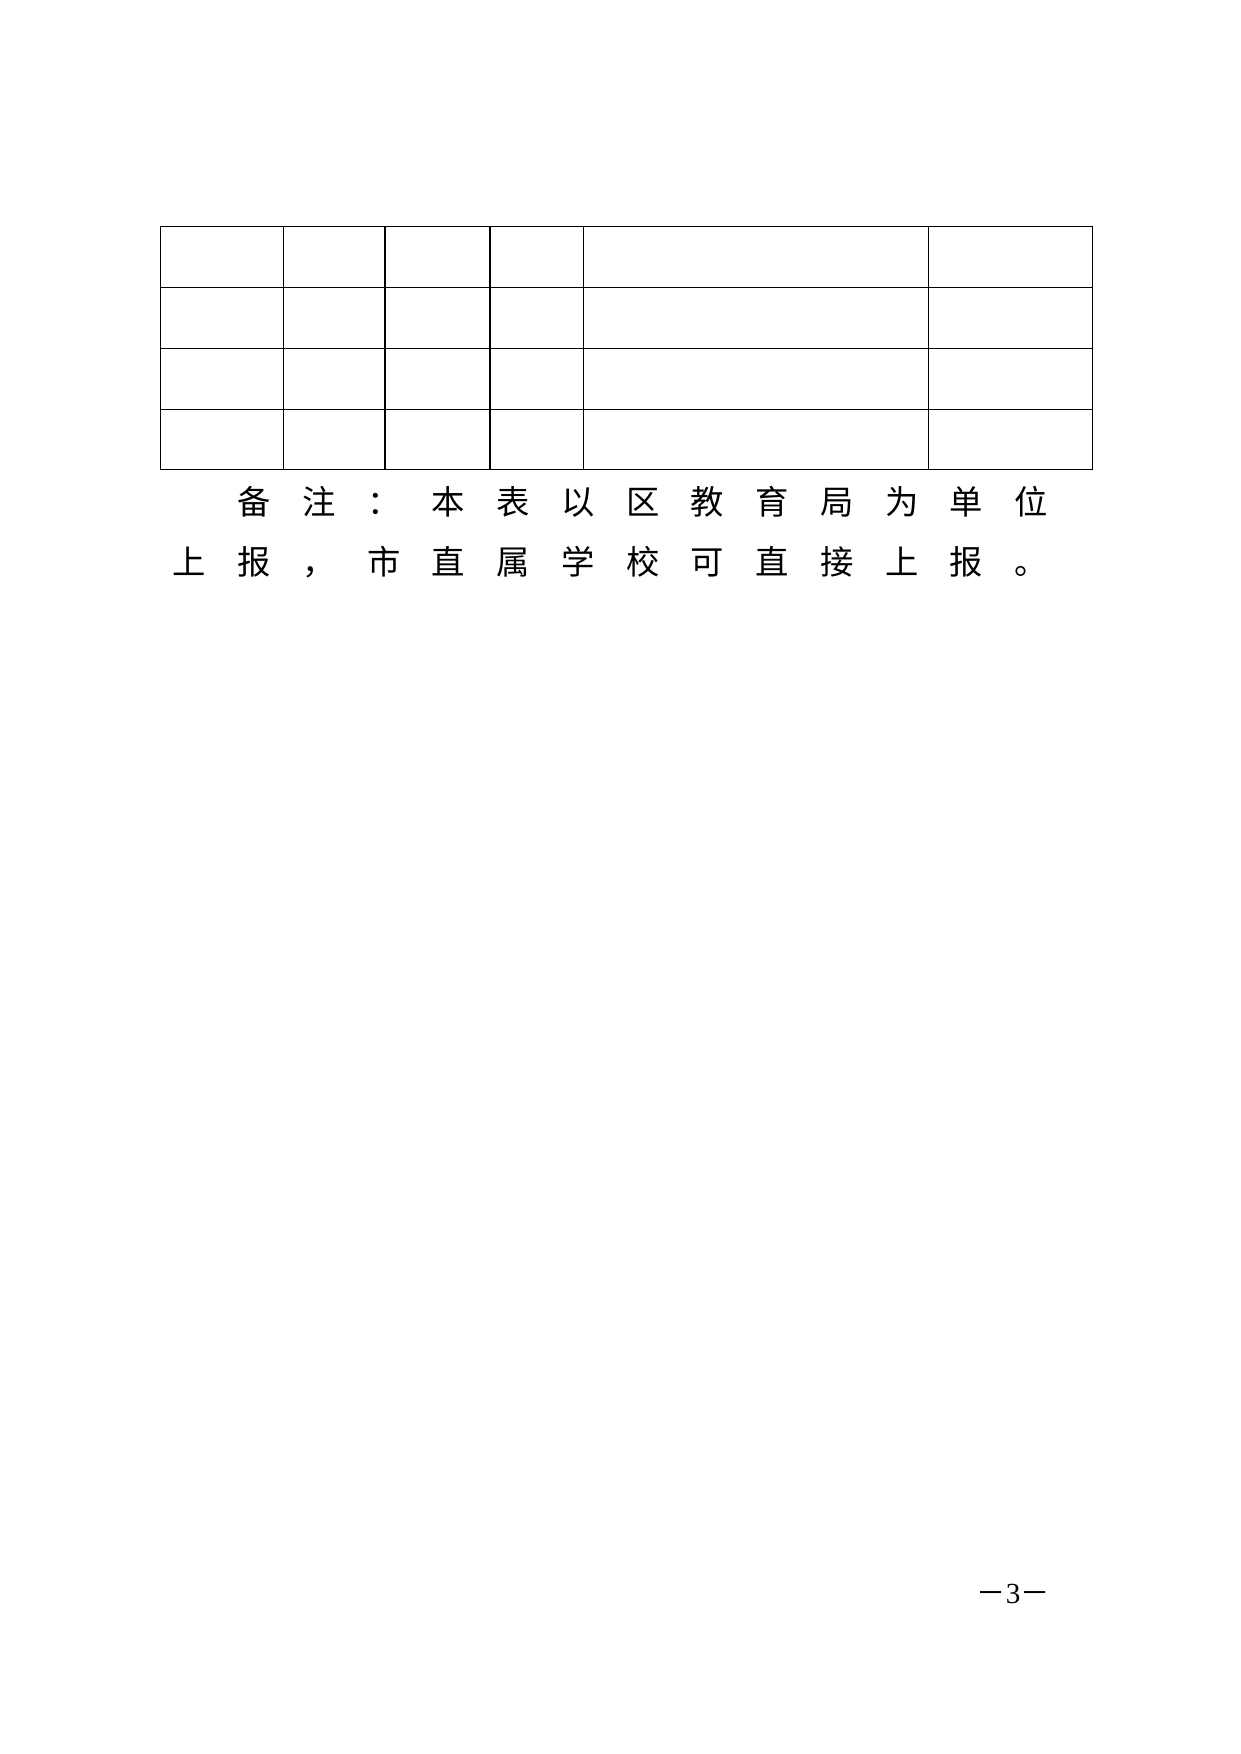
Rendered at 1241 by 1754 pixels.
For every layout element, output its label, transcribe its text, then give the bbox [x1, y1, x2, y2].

table_cell [161, 410, 283, 469]
table_cell [386, 410, 489, 469]
table_cell [584, 410, 928, 469]
table_cell [161, 288, 283, 348]
table_cell [929, 288, 1092, 348]
table_cell [284, 288, 384, 348]
table_cell [284, 349, 384, 408]
table_cell [491, 227, 583, 287]
table_cell [161, 349, 283, 408]
table_cell [584, 227, 928, 287]
table_cell [386, 227, 489, 287]
table_cell [284, 410, 384, 469]
table_cell [491, 288, 583, 348]
table_cell [161, 227, 283, 287]
table_cell [491, 349, 583, 408]
table_cell [929, 227, 1092, 287]
table_cell [491, 410, 583, 469]
table_cell [386, 349, 489, 408]
text 备注：本表以区教育局为单位上报，市直属学校可直接上报。 [172, 470, 1079, 589]
table_cell [929, 410, 1092, 469]
table_cell [584, 288, 928, 348]
table_cell [284, 227, 384, 287]
table_cell [584, 349, 928, 408]
table_cell [386, 288, 489, 348]
table_cell [929, 349, 1092, 408]
